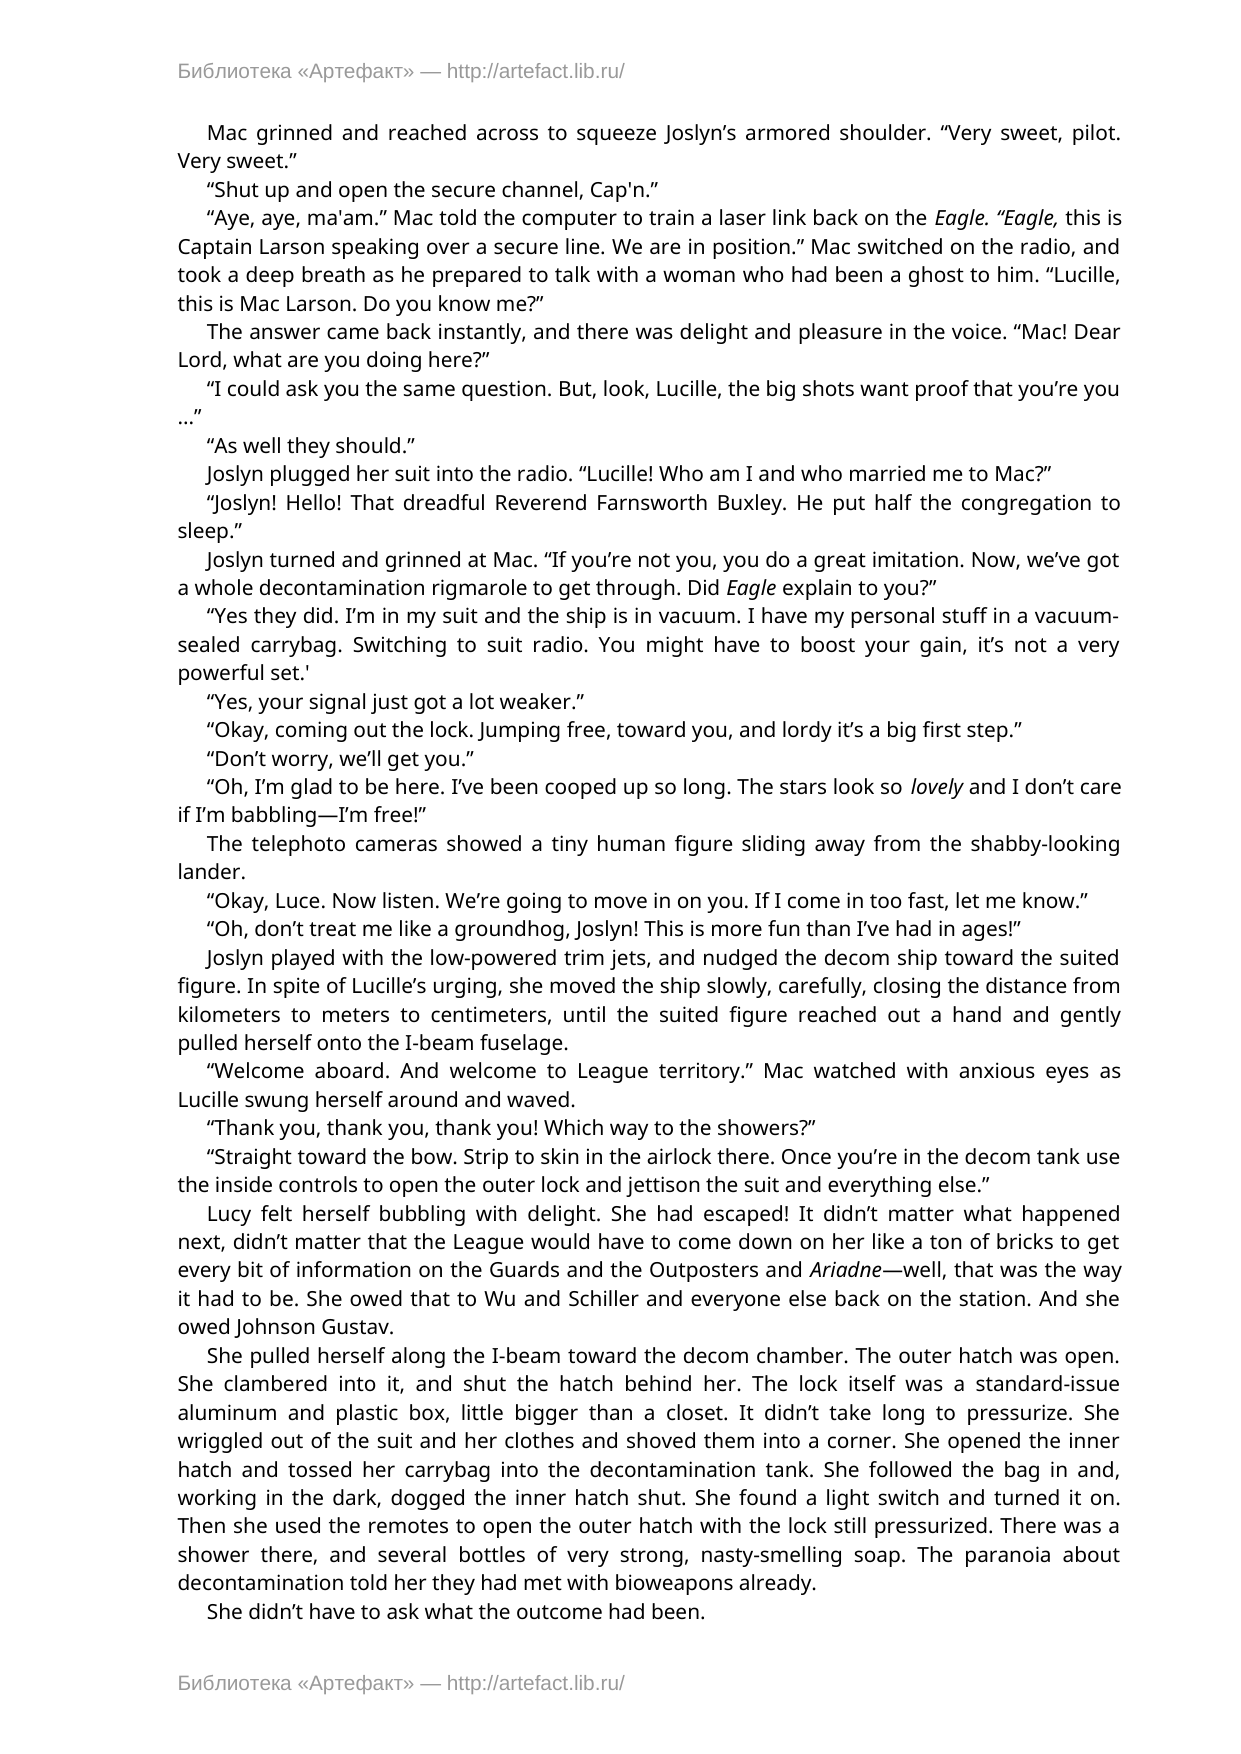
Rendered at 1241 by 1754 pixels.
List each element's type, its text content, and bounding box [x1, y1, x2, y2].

text “Oh, don’t treat me like a groundhog, Joslyn! This is more fun than I’ve had in ages!” [177, 914, 1122, 943]
text Mac grinned and reached across to squeeze Joslyn’s armored shoulder. “Very sweet, pilot. Very sweet.” [177, 118, 1122, 175]
text “Okay, coming out the lock. Jumping free, toward you, and lordy it’s a big first step.” [177, 715, 1122, 744]
text “Oh, I’m glad to be here. I’ve been cooped up so long. The stars look so lovely and I don’t care if I’m babbling—I’m free!” [177, 772, 1122, 829]
text Joslyn turned and grinned at Mac. “If you’re not you, you do a great imitation. Now, we’ve got a whole decontamination rigmarole to get through. Did Eagle explain to you?” [177, 545, 1122, 602]
text Joslyn played with the low-powered trim jets, and nudged the decom ship toward the suited figure. In spite of Lucille’s urging, she moved the ship slowly, carefully, closing the distance from kilometers to meters to centimeters, until the suited figure reached out a hand and gently pulled herself onto the I-beam fuselage. [177, 943, 1122, 1057]
text “As well they should.” [177, 431, 1122, 459]
text “Shut up and open the secure channel, Cap'n.” [177, 175, 1122, 203]
text “Welcome aboard. And welcome to League territory.” Mac watched with anxious eyes as Lucille swung herself around and waved. [177, 1057, 1122, 1113]
text Lucy felt herself bubbling with delight. She had escaped! It didn’t matter what happened next, didn’t matter that the League would have to come down on her like a ton of bricks to get every bit of information on the Guards and the Outposters and Ariadne—well, that was the way it had to be. She owed that to Wu and Schiller and everyone else back on the station. And she owed Johnson Gustav. [177, 1199, 1122, 1341]
text “Aye, aye, ma'am.” Mac told the computer to train a laser link back on the Eagle. “Eagle, this is Captain Larson speaking over a secure line. We are in position.” Mac switched on the radio, and took a deep breath as he prepared to talk with a woman who had been a ghost to him. “Lucille, this is Mac Larson. Do you know me?” [177, 203, 1122, 317]
text “Don’t worry, we’ll get you.” [177, 744, 1122, 772]
text “Thank you, thank you, thank you! Which way to the showers?” [177, 1113, 1122, 1142]
text “Okay, Luce. Now listen. We’re going to move in on you. If I come in too fast, let me know.” [177, 886, 1122, 914]
text “I could ask you the same question. But, look, Lucille, the big shots want proof that you’re you ...” [177, 374, 1122, 431]
text “Straight toward the bow. Strip to skin in the airlock there. Once you’re in the decom tank use the inside controls to open the outer lock and jettison the suit and everything else.” [177, 1142, 1122, 1199]
text The telephoto cameras showed a tiny human figure sliding away from the shabby-looking lander. [177, 829, 1122, 886]
text “Joslyn! Hello! That dreadful Reverend Farnsworth Buxley. He put half the congregation to sleep.” [177, 488, 1122, 545]
text She didn’t have to ask what the outcome had been. [177, 1597, 1122, 1625]
text She pulled herself along the I-beam toward the decom chamber. The outer hatch was open. She clambered into it, and shut the hatch behind her. The lock itself was a standard-issue aluminum and plastic box, little bigger than a closet. It didn’t take long to pressurize. She wriggled out of the suit and her clothes and shoved them into a corner. She opened the inner hatch and tossed her carrybag into the decontamination tank. She followed the bag in and, working in the dark, dogged the inner hatch shut. She found a light switch and turned it on. Then she used the remotes to open the outer hatch with the lock still pressurized. There was a shower there, and several bottles of very strong, nasty-smelling soap. The paranoia about decontamination told her they had met with bioweapons already. [177, 1341, 1122, 1597]
text “Yes they did. I’m in my suit and the ship is in vacuum. I have my personal stuff in a vacuum-sealed carrybag. Switching to suit radio. You might have to boost your gain, it’s not a very powerful set.' [177, 602, 1122, 687]
text The answer came back instantly, and there was delight and pleasure in the voice. “Mac! Dear Lord, what are you doing here?” [177, 317, 1122, 374]
text Joslyn plugged her suit into the radio. “Lucille! Who am I and who married me to Mac?” [177, 459, 1122, 488]
text “Yes, your signal just got a lot weaker.” [177, 687, 1122, 715]
